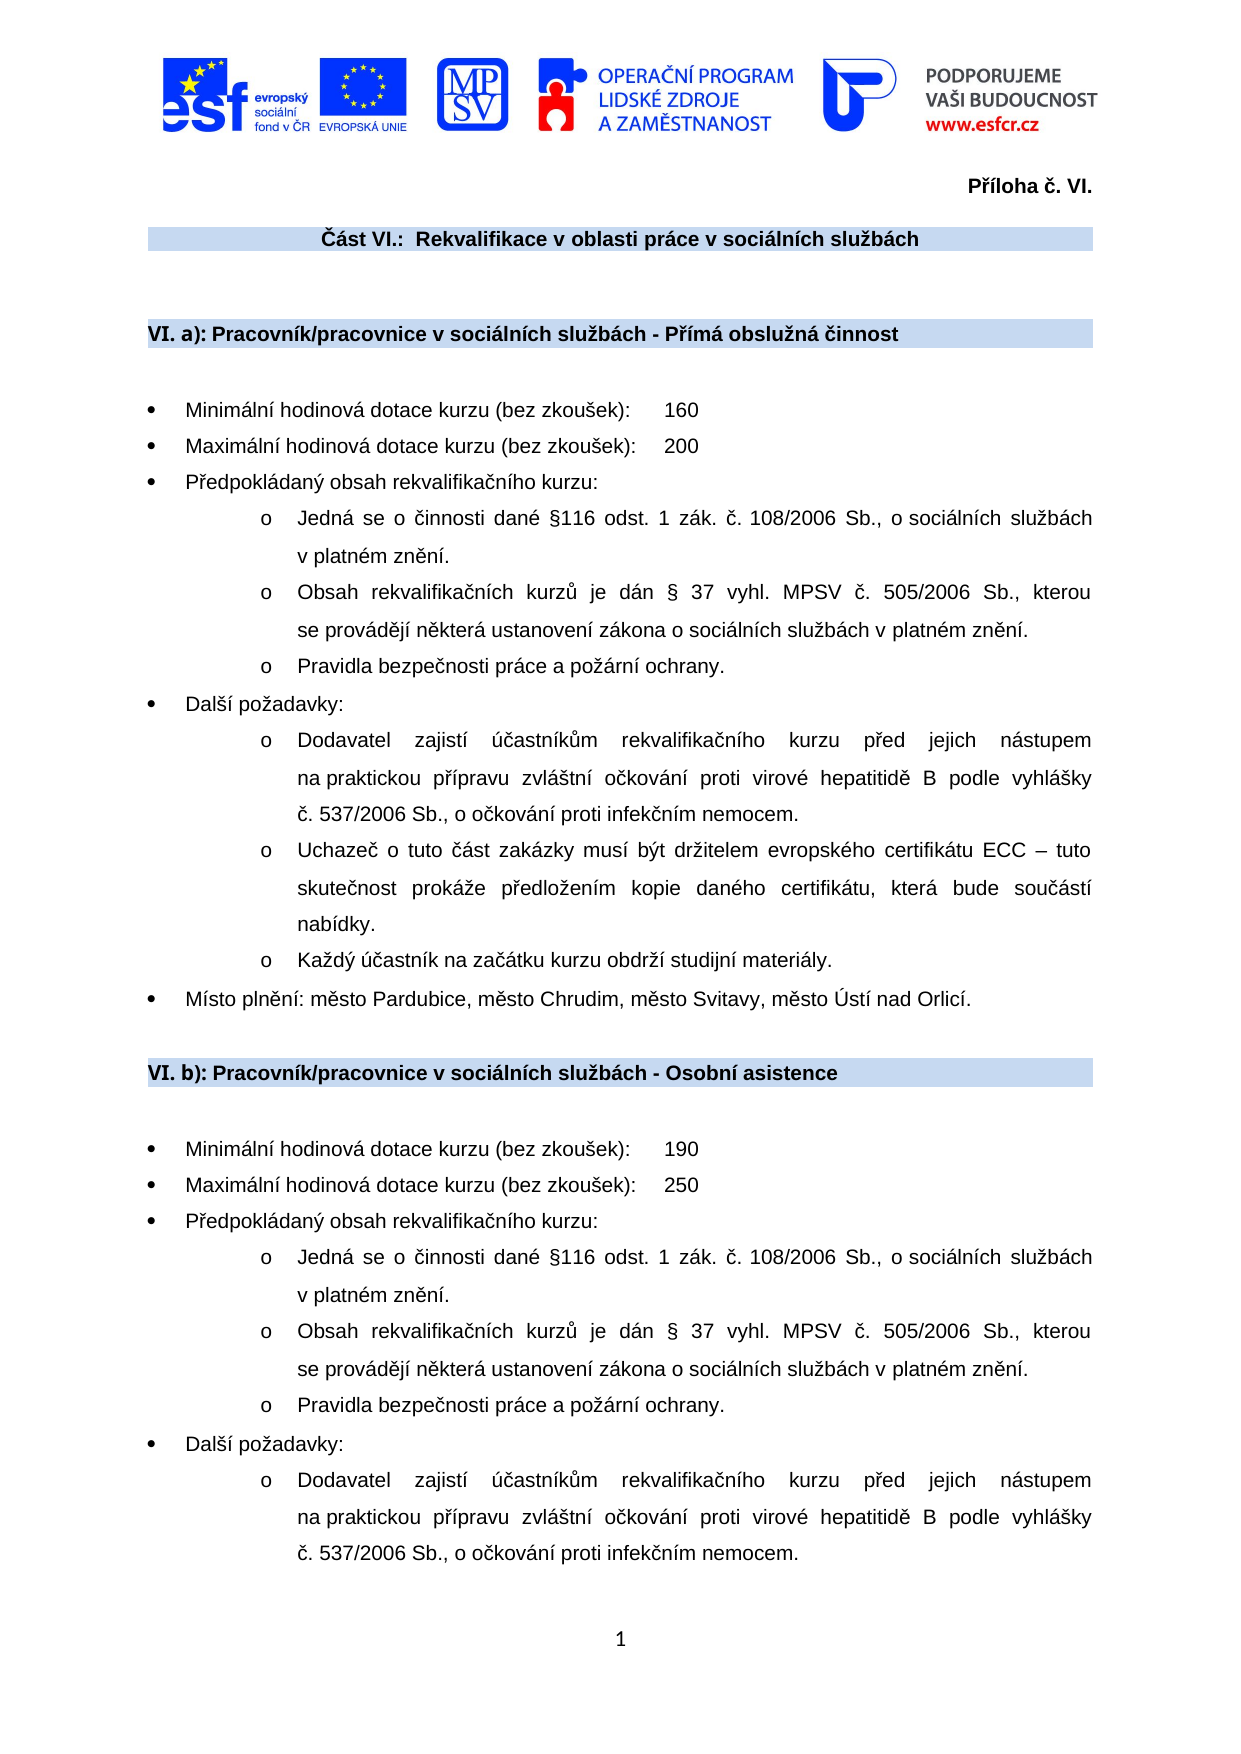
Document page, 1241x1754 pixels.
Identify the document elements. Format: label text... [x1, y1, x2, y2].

list Obsah rekvalifikačních kurzů je dán § 37 vyhl. MPSV č. 505/2006 Sb., kterou se provádějí některá ustanovení zákona o sociálních službách v platném znění. [260, 1319, 1093, 1381]
list Další požadavky: [148, 1431, 1093, 1455]
list Jedná se o činnosti dané §116 odst. 1 zák. č. 108/2006 Sb., o sociálních službách v platném znění. [260, 506, 1093, 568]
list Maximální hodinová dotace kurzu (bez zkoušek): 200 [148, 434, 1093, 458]
list Pravidla bezpečnosti práce a požární ochrany. [260, 1393, 1093, 1418]
list Maximální hodinová dotace kurzu (bez zkoušek): 250 [148, 1173, 1093, 1197]
list Dodavatel zajistí účastníkům rekvalifikačního kurzu před jejich nástupem na praktickou přípravu zvláštní očkování proti virové hepatitidě B podle vyhlášky č. 537/2006 Sb., o očkování proti infekčním nemocem. [260, 728, 1093, 826]
list Předpokládaný obsah rekvalifikačního kurzu: [148, 470, 1093, 494]
list Pravidla bezpečnosti práce a požární ochrany. [260, 653, 1093, 679]
list VI. b): Pracovník/pracovnice v sociálních službách - Osobní asistence [148, 1058, 1093, 1087]
list Předpokládaný obsah rekvalifikačního kurzu: [148, 1209, 1093, 1233]
list Jedná se o činnosti dané §116 odst. 1 zák. č. 108/2006 Sb., o sociálních službách v platném znění. [260, 1245, 1093, 1307]
list Minimální hodinová dotace kurzu (bez zkoušek): 190 [148, 1137, 1093, 1161]
list Minimální hodinová dotace kurzu (bez zkoušek): 160 [148, 398, 1093, 422]
list Další požadavky: [148, 692, 1093, 716]
list Uchazeč o tuto část zakázky musí být držitelem evropského certifikátu ECC – tuto skutečnost prokáže předložením kopie daného certifikátu, která bude součástí nabídky. [260, 838, 1093, 936]
text Příloha č. VI. [185, 174, 1093, 198]
list Dodavatel zajistí účastníkům rekvalifikačního kurzu před jejich nástupem na praktickou přípravu zvláštní očkování proti virové hepatitidě B podle vyhlášky č. 537/2006 Sb., o očkování proti infekčním nemocem. [260, 1467, 1093, 1565]
list Obsah rekvalifikačních kurzů je dán § 37 vyhl. MPSV č. 505/2006 Sb., kterou se provádějí některá ustanovení zákona o sociálních službách v platném znění. [260, 580, 1093, 642]
list Místo plnění: město Pardubice, město Chrudim, město Svitavy, město Ústí nad Orlicí. [148, 986, 1093, 1011]
text VI. a): Pracovník/pracovnice v sociálních službách - Přímá obslužná činnost [148, 319, 1093, 348]
picture [158, 52, 1103, 138]
list Každý účastník na začátku kurzu obdrží studijní materiály. [260, 948, 1093, 973]
text Část VI.: Rekvalifikace v oblasti práce v sociálních službách [148, 227, 1093, 251]
